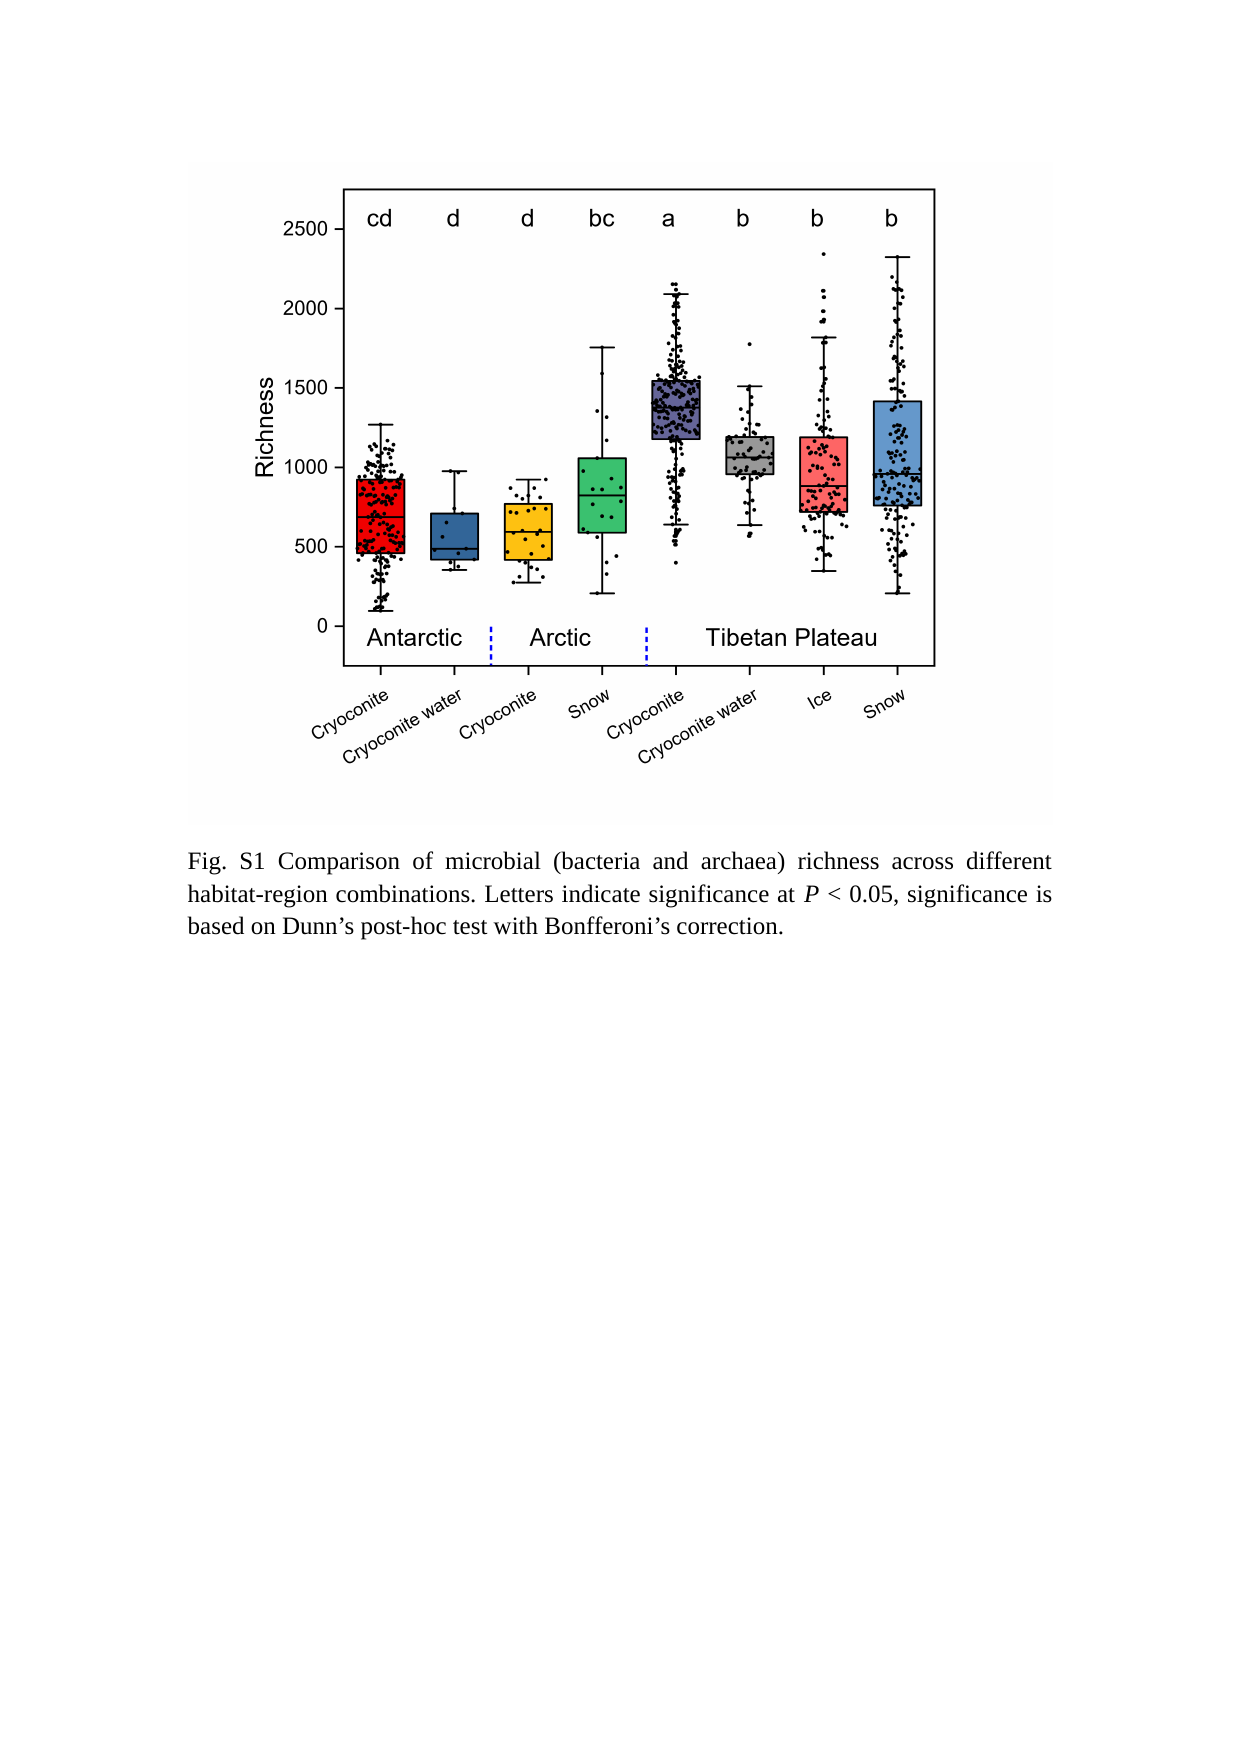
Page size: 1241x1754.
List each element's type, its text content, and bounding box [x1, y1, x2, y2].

text Fig. S1 Comparison of microbial (bacteria and archaea) richness across different habitat-region combinations. Letters indicate significance at P < 0.05, significance is based on Dunn’s post-hoc test with Bonfferoni’s correction. [187, 844, 1053, 942]
picture [187, 162, 1053, 825]
